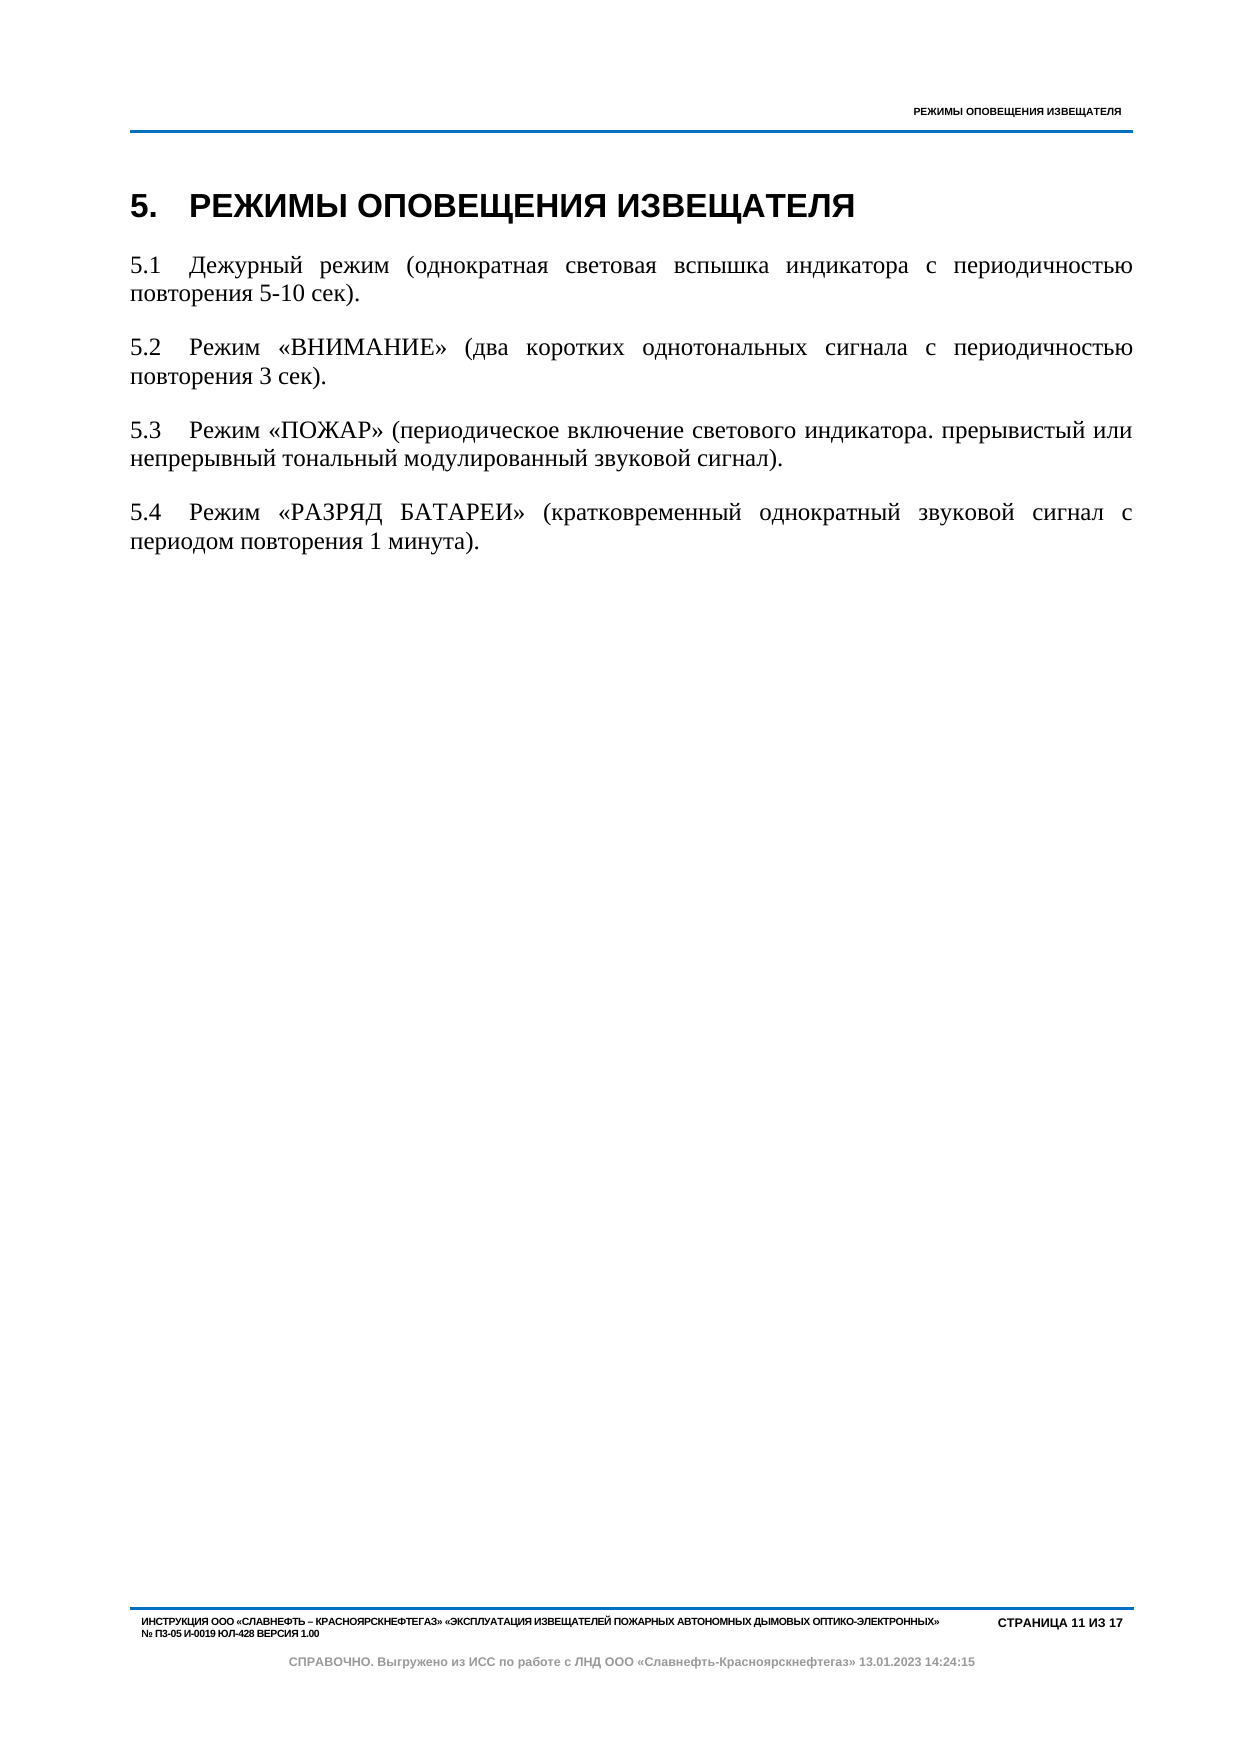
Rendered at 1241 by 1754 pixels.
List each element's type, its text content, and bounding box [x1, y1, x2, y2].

subtitle РЕЖИМЫ ОПОВЕЩЕНИЯ ИЗВЕЩАТЕЛЯ [130, 186, 1134, 225]
list Дежурный режим (однократная световая вспышка индикатора с периодичностью повторения 5-10 сек). [130, 250, 1134, 307]
list Режим «РАЗРЯД БАТАРЕИ» (кратковременный однократный звуковой сигнал с периодом повторения 1 минута). [130, 497, 1134, 555]
list Режим «ПОЖАР» (периодическое включение светового индикатора. прерывистый или непрерывный тональный модулированный звуковой сигнал). [130, 415, 1134, 472]
list Режим «ВНИМАНИЕ» (два коротких однотональных сигнала с периодичностью повторения 3 сек). [130, 332, 1134, 390]
